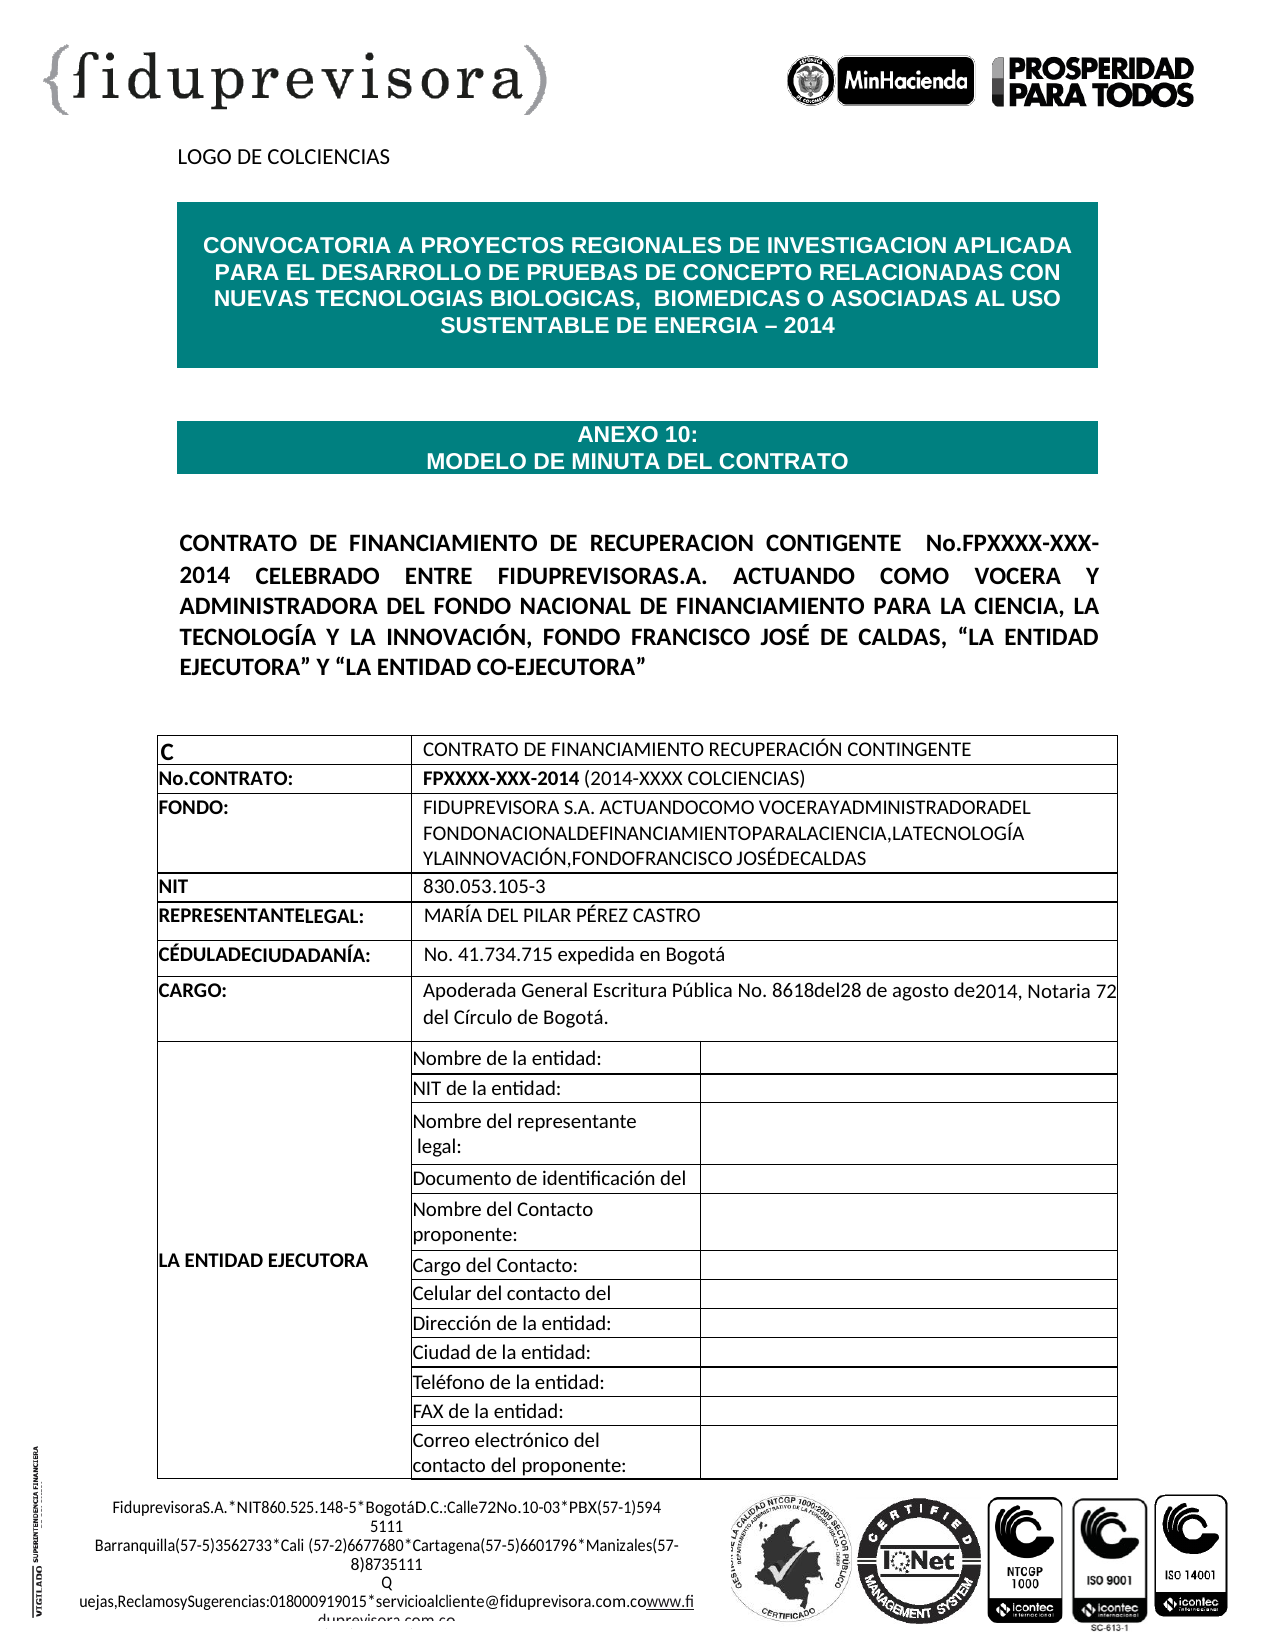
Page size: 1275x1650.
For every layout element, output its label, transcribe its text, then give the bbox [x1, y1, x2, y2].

table_cell [701, 1397, 1117, 1425]
table_cell Nombre de la entidad: [412, 1042, 700, 1073]
table_cell [412, 903, 1117, 939]
picture [22, 1443, 59, 1620]
table_cell [701, 1042, 1117, 1073]
table_cell [701, 1075, 1117, 1102]
table_cell LA ENTIDAD EJECUTORA [158, 1042, 411, 1478]
table_cell 830.053.105-3 [412, 874, 1117, 901]
table_cell Cargo del Contacto: [412, 1251, 700, 1278]
table_cell [701, 1251, 1117, 1278]
table_cell REPRESENTANTELEGAL: [158, 903, 411, 939]
picture [1071, 1497, 1148, 1632]
table_cell Correo electrónico del contacto del proponente: [412, 1426, 700, 1478]
picture [1152, 1492, 1230, 1619]
table_cell [701, 1309, 1117, 1337]
table_cell [701, 1103, 1117, 1163]
table_cell Nombre del Contacto proponente: [412, 1194, 700, 1249]
table_cell NIT de la entidad: [412, 1075, 700, 1102]
table_cell Nombre del representante legal: [412, 1103, 700, 1163]
table_cell Celular del contacto del proponente: [412, 1280, 700, 1308]
table_cell Teléfono de la entidad: [412, 1368, 700, 1396]
table_cell [701, 1338, 1117, 1366]
text ANEXO 10: [177, 421, 1098, 448]
text CONVOCATORIA A PROYECTOS REGIONALES DE INVESTIGACION APLICADA PARA EL DESARROLLO DE PRUEBAS DE CONCEPTO RELACIONADAS CON NUEVAS TECNOLOGIAS BIOLOGICAS, BIOMEDICAS O ASOCIADAS AL USO SUSTENTABLE DE ENERGIA – 2014 [177, 232, 1098, 338]
table_cell Apoderada General Escritura Pública No. 8618del28 de agosto de2014, Notaria 72 del Círculo de Bogotá. [412, 977, 1117, 1041]
table_header CONTRATO DE FINANCIAMIENTO RECUPERACIÓN CONTINGENTE [412, 736, 1117, 764]
picture [987, 47, 1204, 122]
table_cell CÉDULADECIUDADANÍA: [158, 941, 411, 976]
table_cell FIDUPREVISORA S.A. ACTUANDOCOMO VOCERAYADMINISTRADORADEL FONDONACIONALDEFINANCIAMIENTOPARALACIENCIA,LATECNOLOGÍA YLAINNOVACIÓN,FONDOFRANCISCO JOSÉDECALDAS [412, 794, 1117, 872]
table_cell Dirección de la entidad: [412, 1309, 700, 1337]
table_cell No.CONTRATO: [158, 765, 411, 793]
picture [723, 1493, 852, 1628]
picture [778, 48, 980, 118]
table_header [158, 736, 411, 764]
table_cell FPXXXX-XXX-2014 (2014-XXXX COLCIENCIAS) [412, 765, 1117, 793]
text MODELO DE MINUTA DEL CONTRATO [177, 448, 1098, 474]
table_cell NIT [158, 874, 411, 901]
picture [41, 44, 554, 115]
text CONTRATO DE FINANCIAMIENTO DE RECUPERACION CONTIGENTE No.FPXXXX-XXX-2014 CELEBRADO ENTRE FIDUPREVISORAS.A. ACTUANDO COMO VOCERA Y ADMINISTRADORA DEL FONDO NACIONAL DE FINANCIAMIENTO PARA LA CIENCIA, LA TECNOLOGÍA Y LA INNOVACIÓN, FONDO FRANCISCO JOSÉ DE CALDAS, “LA ENTIDAD EJECUTORA” Y “LA ENTIDAD CO-EJECUTORA” [179, 527, 1099, 682]
table_cell [412, 941, 1117, 976]
table_cell [701, 1194, 1117, 1249]
table_cell [701, 1280, 1117, 1308]
table_cell [701, 1368, 1117, 1396]
table_cell FAX de la entidad: [412, 1397, 700, 1425]
picture [856, 1497, 981, 1624]
table_cell CARGO: [158, 977, 411, 1041]
table_cell FONDO: [158, 794, 411, 872]
table_cell Ciudad de la entidad: [412, 1338, 700, 1366]
table_cell [701, 1426, 1117, 1478]
table_cell [701, 1165, 1117, 1192]
table_cell Documento de identificación del representante legal: [412, 1165, 700, 1192]
picture [987, 1497, 1063, 1623]
